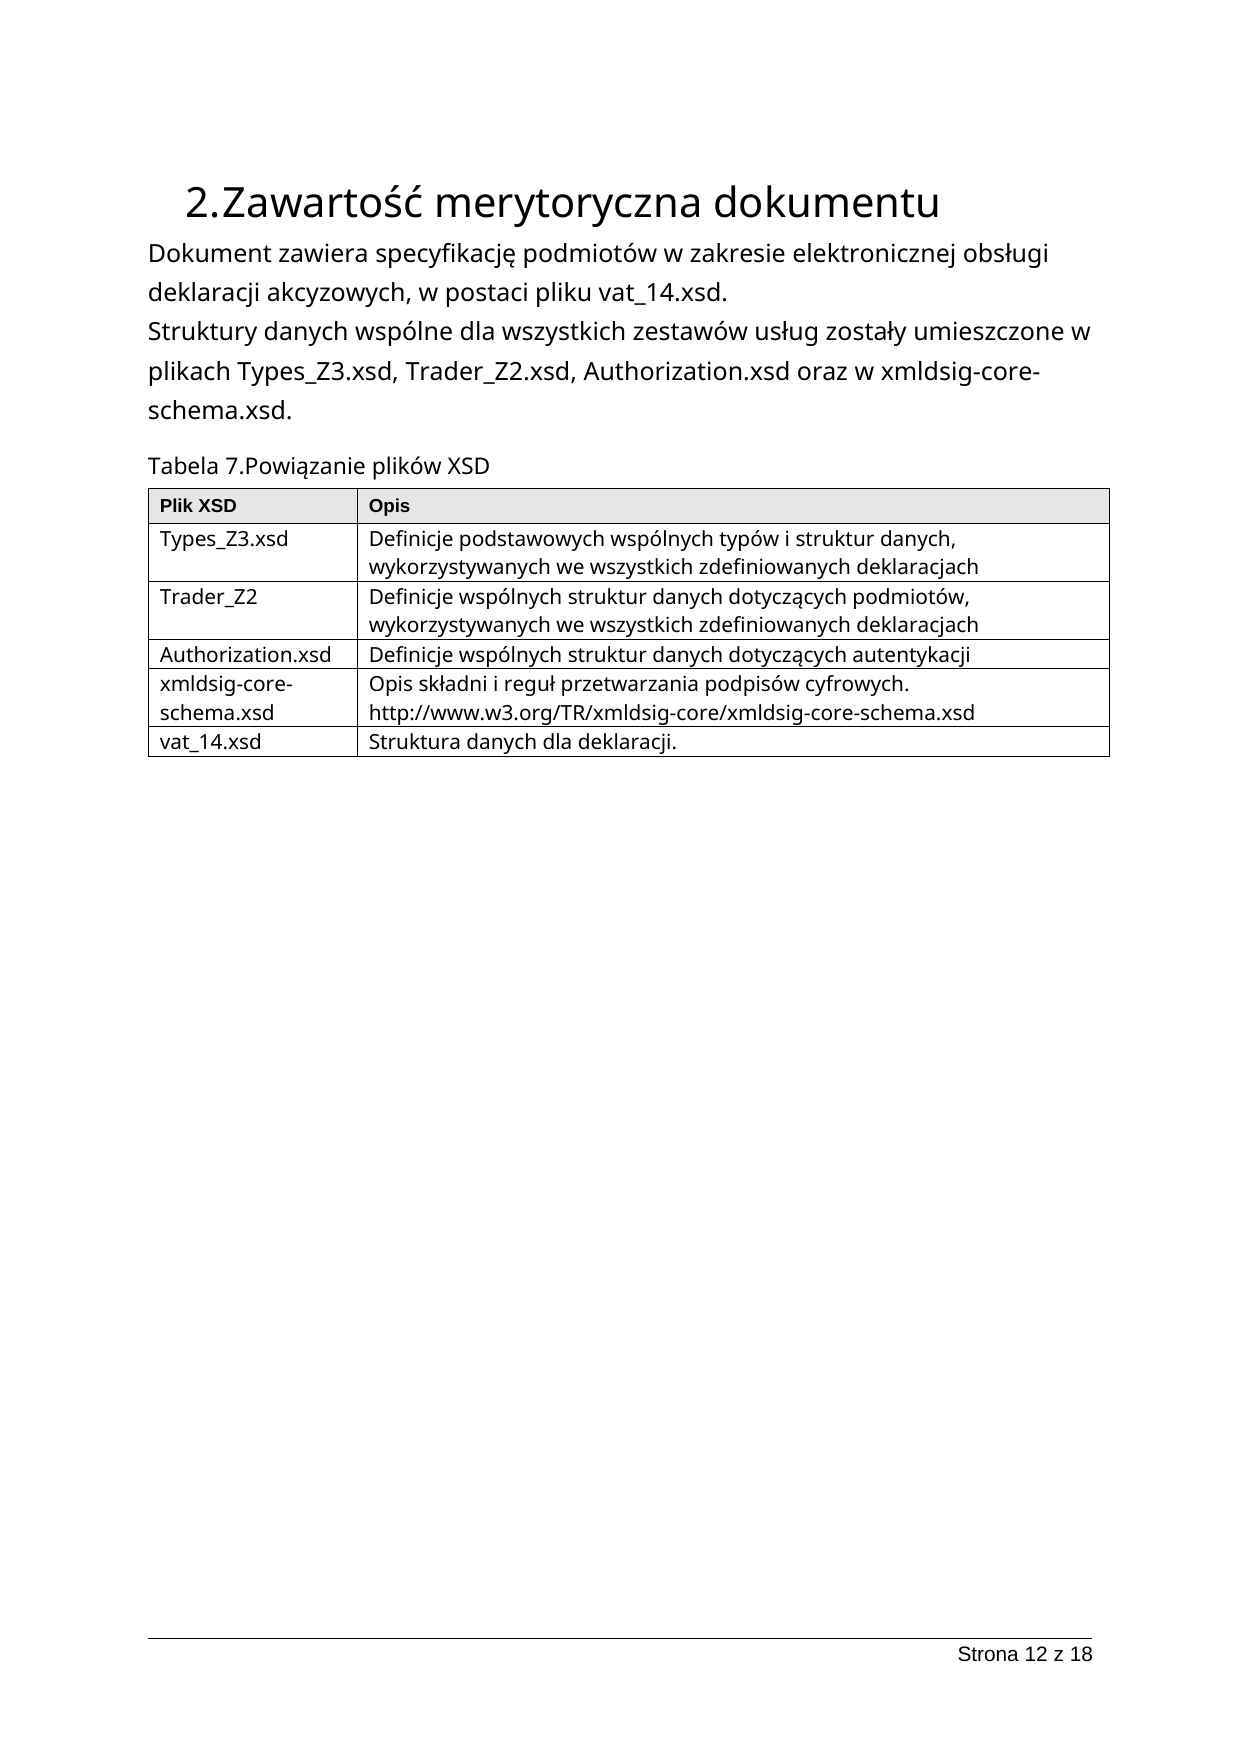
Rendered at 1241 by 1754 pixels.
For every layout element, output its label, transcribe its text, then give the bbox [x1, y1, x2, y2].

table_cell Types_Z3.xsd [149, 524, 357, 581]
text Dokument zawiera specyfikację podmiotów w zakresie elektronicznej obsługi deklaracji akcyzowych, w postaci pliku vat_14.xsd. [148, 236, 1092, 309]
table_cell Struktura danych dla deklaracji. [358, 727, 1109, 756]
table_header Plik XSD [149, 489, 357, 523]
table_cell xmldsig-core-schema.xsd [149, 669, 357, 726]
table_cell Definicje podstawowych wspólnych typów i struktur danych, wykorzystywanych we wszystkich zdefiniowanych deklaracjach [358, 524, 1109, 581]
table_header Opis [358, 489, 1109, 523]
table_cell vat_14.xsd [149, 727, 357, 756]
table_cell Opis składni i reguł przetwarzania podpisów cyfrowych. http://www.w3.org/TR/xmldsig-core/xmldsig-core-schema.xsd [358, 669, 1109, 726]
subtitle Zawartość merytoryczna dokumentu [185, 173, 1092, 229]
table_cell Authorization.xsd [149, 640, 357, 668]
table_cell Definicje wspólnych struktur danych dotyczących autentykacji [358, 640, 1109, 668]
table_cell Definicje wspólnych struktur danych dotyczących podmiotów, wykorzystywanych we wszystkich zdefiniowanych deklaracjach [358, 582, 1109, 639]
table_cell Trader_Z2 [149, 582, 357, 639]
text Struktury danych wspólne dla wszystkich zestawów usług zostały umieszczone w plikach Types_Z3.xsd, Trader_Z2.xsd, Authorization.xsd oraz w xmldsig-core-schema.xsd. [148, 314, 1092, 426]
